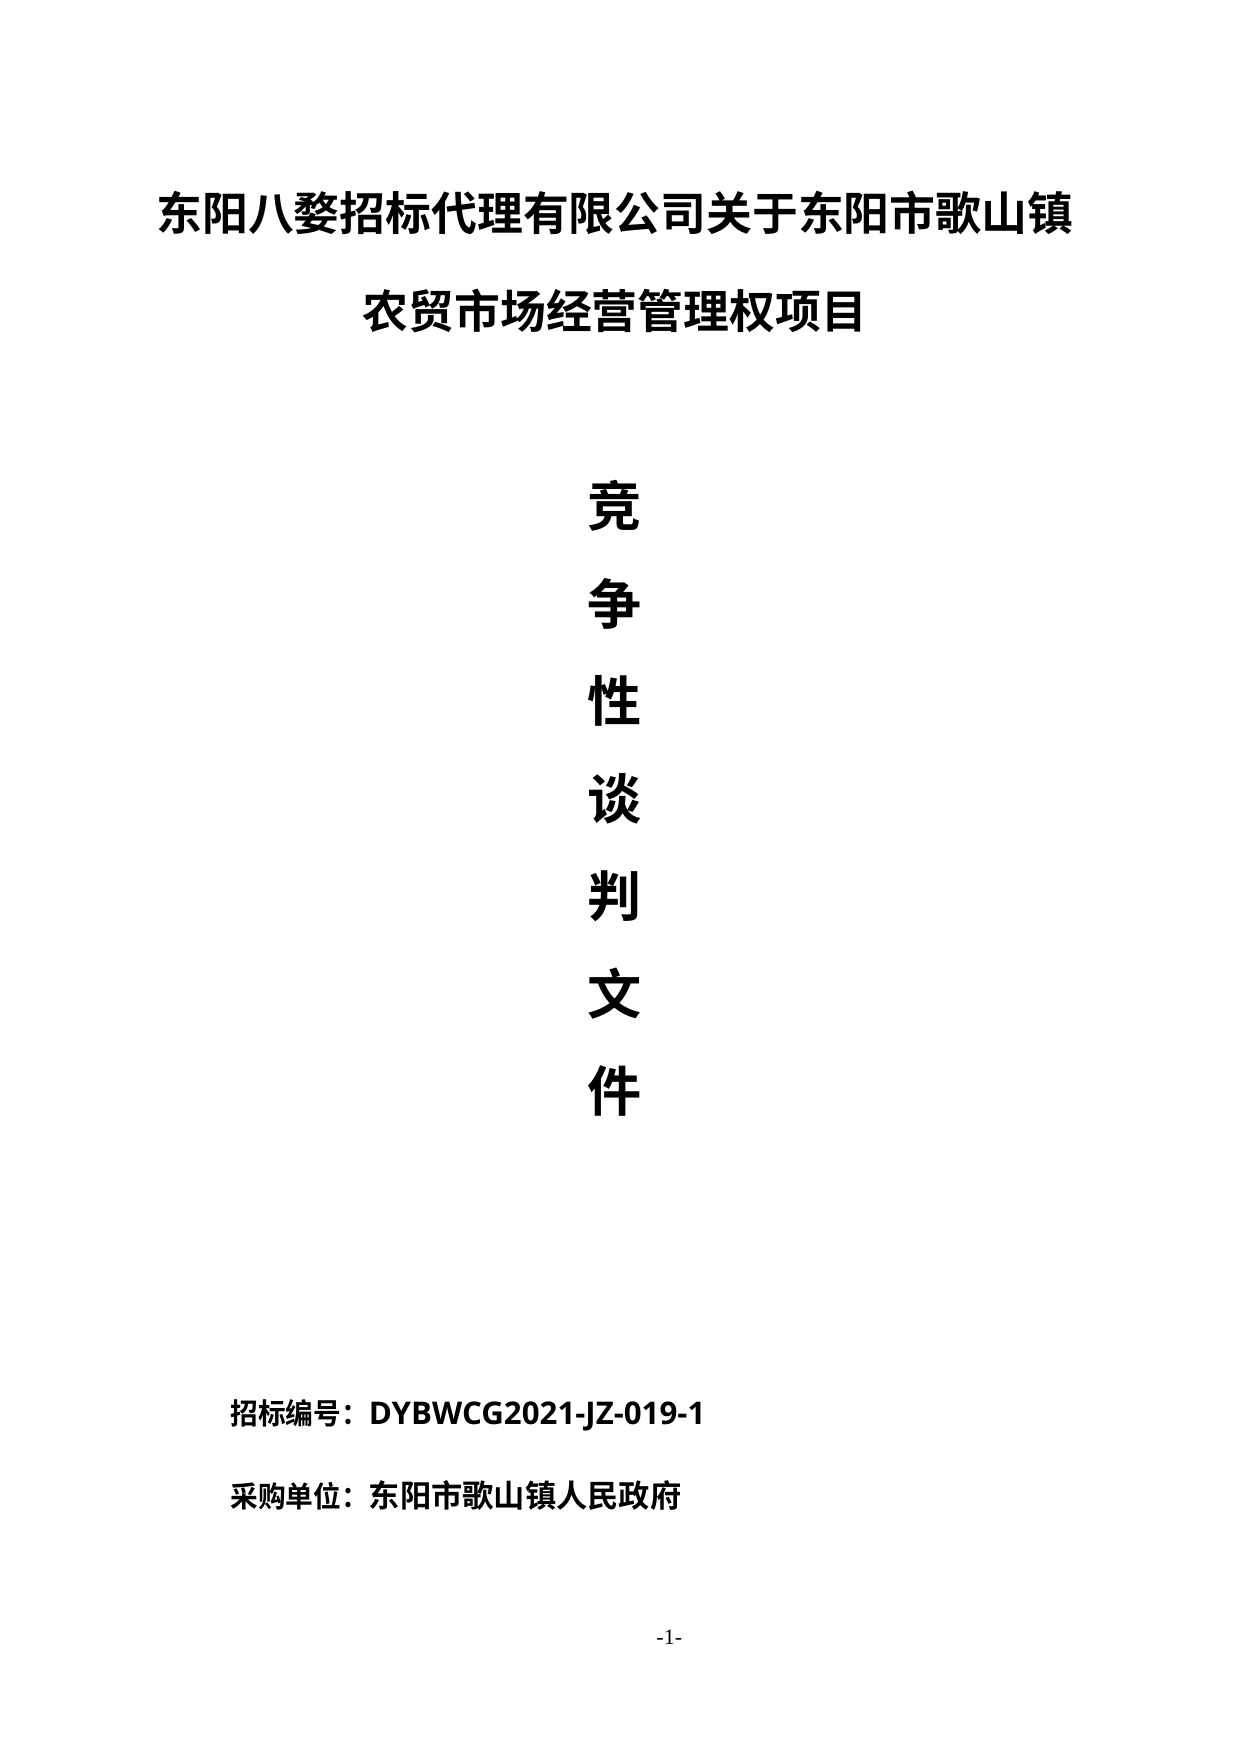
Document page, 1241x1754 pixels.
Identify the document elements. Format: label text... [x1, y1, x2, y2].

text 文 [144, 942, 1085, 1039]
text 件 [144, 1039, 1085, 1137]
text 东阳八婺招标代理有限公司关于东阳市歌山镇农贸市场经营管理权项目 [144, 162, 1085, 357]
text 性 [144, 649, 1085, 747]
list 招标编号：DYBWCG2021-JZ-019-1 [144, 1390, 1085, 1433]
text 谈 [144, 747, 1085, 844]
text 竞 [144, 454, 1085, 552]
text 判 [144, 844, 1085, 942]
text 争 [144, 552, 1085, 649]
list 采购单位：东阳市歌山镇人民政府 [144, 1471, 1085, 1516]
